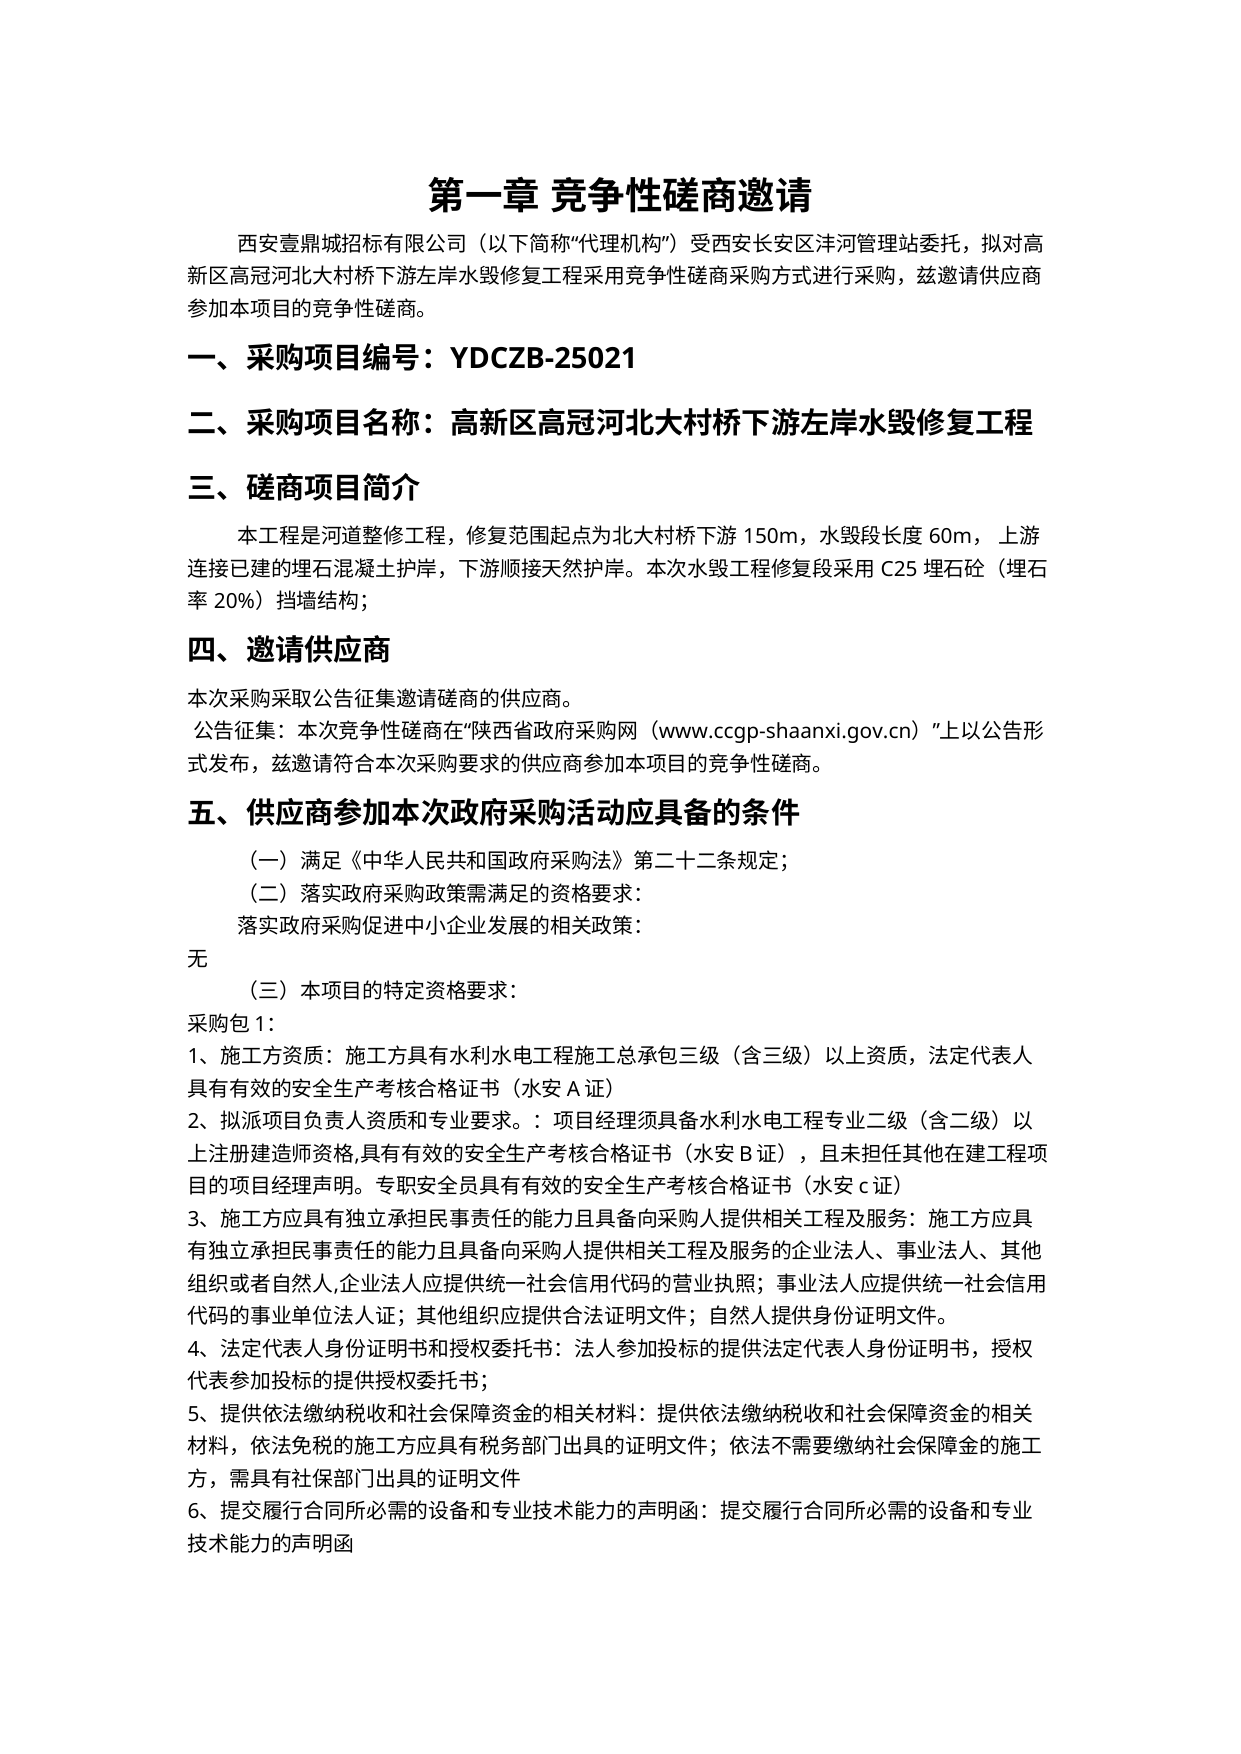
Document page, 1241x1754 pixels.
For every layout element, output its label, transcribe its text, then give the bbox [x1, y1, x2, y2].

text 6、提交履行合同所必需的设备和专业技术能力的声明函：提交履行合同所必需的设备和专业技术能力的声明函 [187, 1494, 1053, 1559]
text （三）本项目的特定资格要求： [187, 974, 1053, 1007]
text 3、施工方应具有独立承担民事责任的能力且具备向采购人提供相关工程及服务：施工方应具有独立承担民事责任的能力且具备向采购人提供相关工程及服务的企业法人、事业法人、其他组织或者自然人,企业法人应提供统一社会信用代码的营业执照；事业法人应提供统一社会信用代码的事业单位法人证；其他组织应提供合法证明文件；自然人提供身份证明文件。 [187, 1202, 1053, 1332]
text 1、施工方资质：施工方具有水利水电工程施工总承包三级（含三级）以上资质，法定代表人具有有效的安全生产考核合格证书（水安A证） [187, 1039, 1053, 1104]
text 本工程是河道整修工程，修复范围起点为北大村桥下游 150m，水毁段长度 60m， 上游连接已建的埋石混凝土护岸，下游顺接天然护岸。本次水毁工程修复段采用 C25 埋石砼（埋石率 20%）挡墙结构； [187, 519, 1053, 617]
text 西安壹鼎城招标有限公司（以下简称“代理机构”）受西安长安区沣河管理站委托，拟对高新区高冠河北大村桥下游左岸水毁修复工程采用竞争性磋商采购方式进行采购，兹邀请供应商参加本项目的竞争性磋商。 [187, 227, 1053, 324]
text （一）满足《中华人民共和国政府采购法》第二十二条规定； [187, 844, 1053, 877]
text 三、磋商项目简介 [187, 454, 1053, 519]
text 无 [187, 942, 1053, 974]
text 本次采购采取公告征集邀请磋商的供应商。 [187, 682, 1053, 714]
text 采购包1： [187, 1007, 1053, 1039]
text 五、供应商参加本次政府采购活动应具备的条件 [187, 779, 1053, 844]
text 一、采购项目编号：YDCZB-25021 [187, 324, 1053, 389]
text 5、提供依法缴纳税收和社会保障资金的相关材料：提供依法缴纳税收和社会保障资金的相关材料，依法免税的施工方应具有税务部门出具的证明文件；依法不需要缴纳社会保障金的施工方，需具有社保部门出具的证明文件 [187, 1397, 1053, 1494]
text 2、拟派项目负责人资质和专业要求。：项目经理须具备水利水电工程专业二级（含二级）以上注册建造师资格,具有有效的安全生产考核合格证书（水安B证），且未担任其他在建工程项目的项目经理声明。专职安全员具有有效的安全生产考核合格证书（水安c证） [187, 1104, 1053, 1202]
text 二、采购项目名称：高新区高冠河北大村桥下游左岸水毁修复工程 [187, 389, 1053, 454]
text （二）落实政府采购政策需满足的资格要求： [187, 877, 1053, 909]
text 四、邀请供应商 [187, 617, 1053, 682]
text 4、法定代表人身份证明书和授权委托书：法人参加投标的提供法定代表人身份证明书，授权代表参加投标的提供授权委托书； [187, 1332, 1053, 1397]
text 落实政府采购促进中小企业发展的相关政策： [187, 909, 1053, 942]
text 公告征集：本次竞争性磋商在“陕西省政府采购网（www.ccgp-shaanxi.gov.cn）”上以公告形式发布，兹邀请符合本次采购要求的供应商参加本项目的竞争性磋商。 [187, 714, 1053, 779]
text 第一章 竞争性磋商邀请 [187, 162, 1053, 227]
